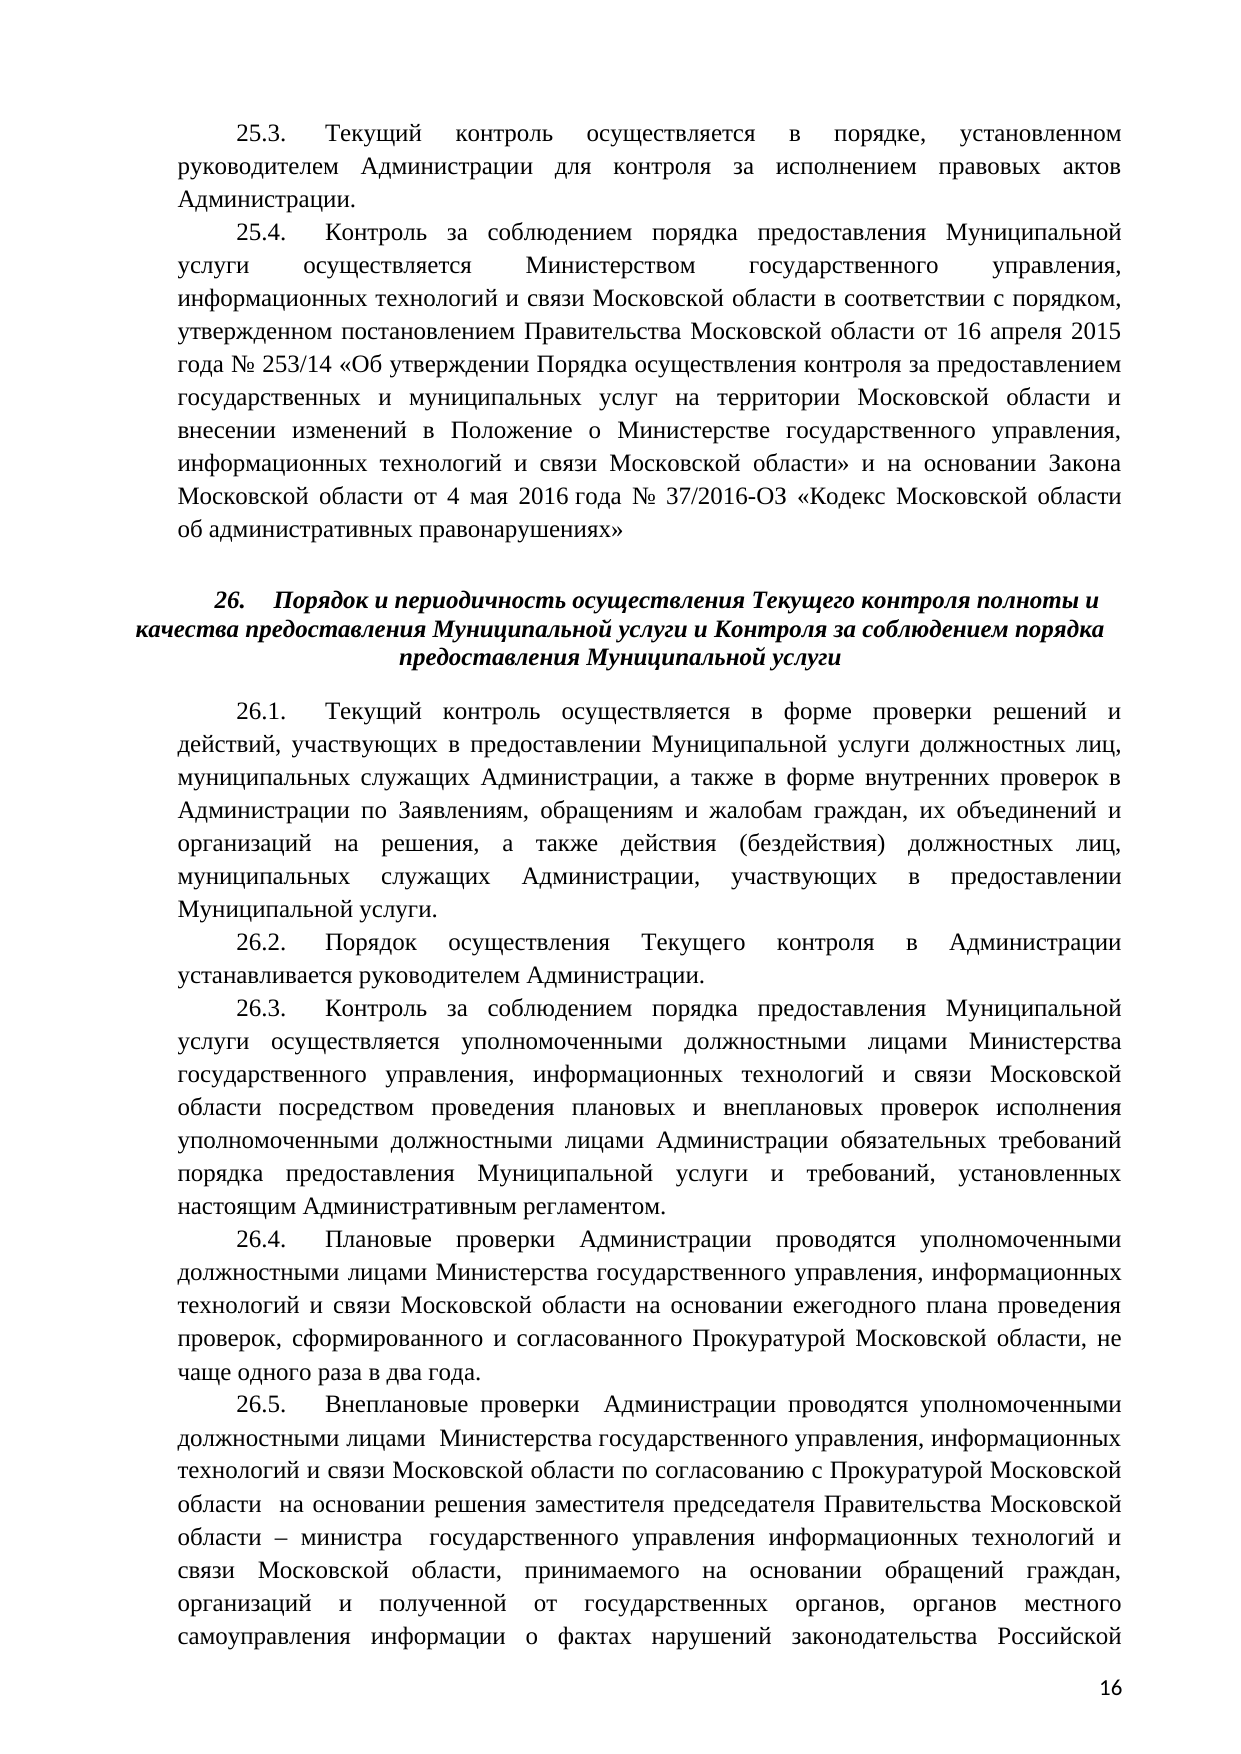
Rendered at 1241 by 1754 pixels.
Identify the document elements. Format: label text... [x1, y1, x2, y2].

list Контроль за соблюдением порядка предоставления Муниципальной услуги осуществляется Министерством государственного управления, информационных технологий и связи Московской области в соответствии с порядком, утвержденном постановлением Правительства Московской области от 16 апреля 2015 года № 253/14 «Об утверждении Порядка осуществления контроля за предоставлением государственных и муниципальных услуг на территории Московской области и внесении изменений в Положение о Министерстве государственного управления, информационных технологий и связи Московской области» и на основании Закона Московской области от 4 мая 2016 года № 37/2016-ОЗ «Кодекс Московской области об административных правонарушениях» [177, 217, 1122, 543]
list Порядок и периодичность осуществления Текущего контроля полноты и качества предоставления Муниципальной услуги и Контроля за соблюдением порядка предоставления Муниципальной услуги [118, 585, 1122, 671]
list Плановые проверки Администрации проводятся уполномоченными должностными лицами Министерства государственного управления, информационных технологий и связи Московской области на основании ежегодного плана проведения проверок, сформированного и согласованного Прокуратурой Московской области, не чаще одного раза в два года. [177, 1224, 1122, 1385]
list Контроль за соблюдением порядка предоставления Муниципальной услуги осуществляется уполномоченными должностными лицами Министерства государственного управления, информационных технологий и связи Московской области посредством проведения плановых и внеплановых проверок исполнения уполномоченными должностными лицами Администрации обязательных требований порядка предоставления Муниципальной услуги и требований, установленных настоящим Административным регламентом. [177, 993, 1122, 1220]
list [177, 1389, 1122, 1649]
list Текущий контроль осуществляется в форме проверки решений и действий, участвующих в предоставлении Муниципальной услуги должностных лиц, муниципальных служащих Администрации, а также в форме внутренних проверок в Администрации по Заявлениям, обращениям и жалобам граждан, их объединений и организаций на решения, а также действия (бездействия) должностных лиц, муниципальных служащих Администрации, участвующих в предоставлении Муниципальной услуги. [177, 696, 1122, 923]
list Текущий контроль осуществляется в порядке, установленном руководителем Администрации для контроля за исполнением правовых актов Администрации. [177, 118, 1122, 213]
list Порядок осуществления Текущего контроля в Администрации устанавливается руководителем Администрации. [177, 927, 1122, 989]
